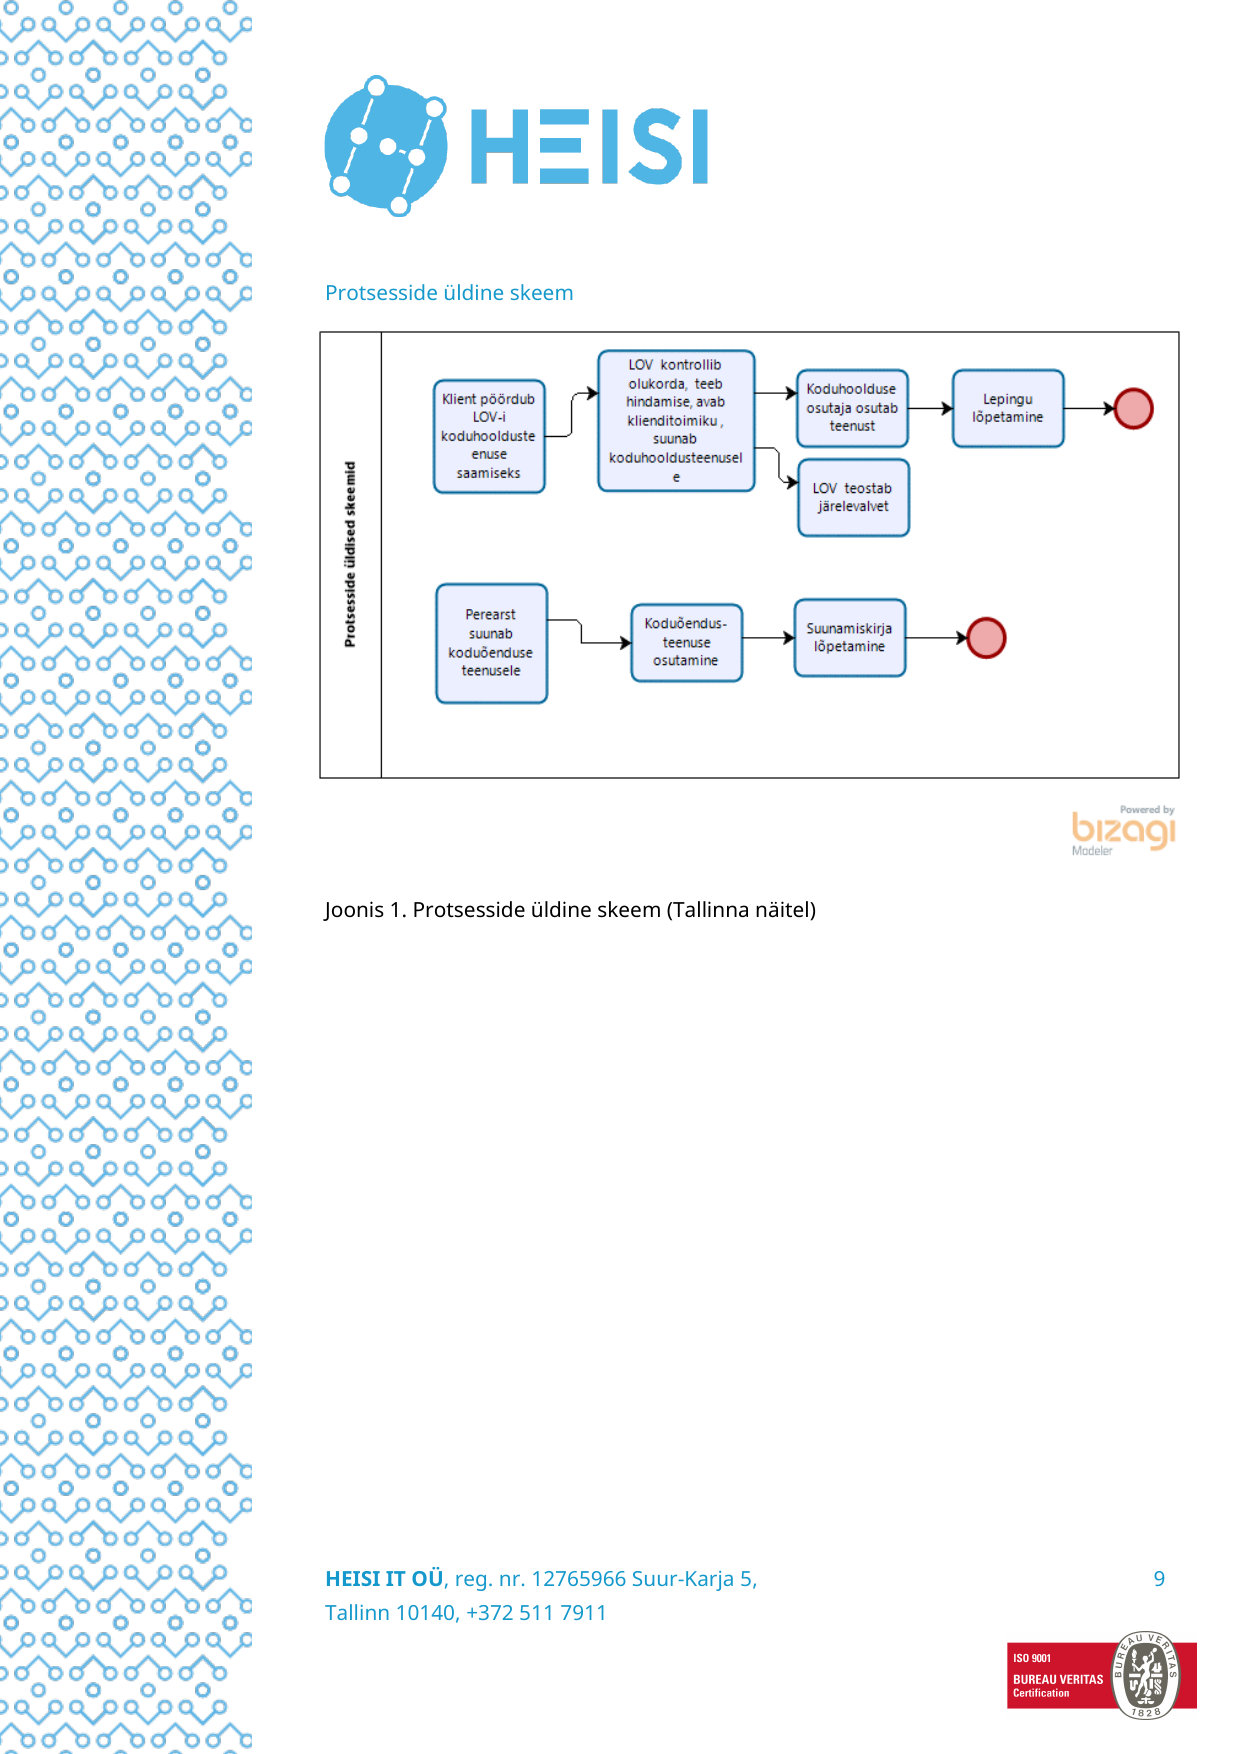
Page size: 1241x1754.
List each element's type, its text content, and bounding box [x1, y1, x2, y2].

picture [324, 75, 708, 217]
text Joonis 1. Protsesside üldine skeem (Tallinna näitel) [325, 896, 1165, 924]
subtitle Protsesside üldine skeem [325, 278, 1165, 306]
picture [295, 306, 1203, 896]
picture [1007, 1631, 1197, 1720]
